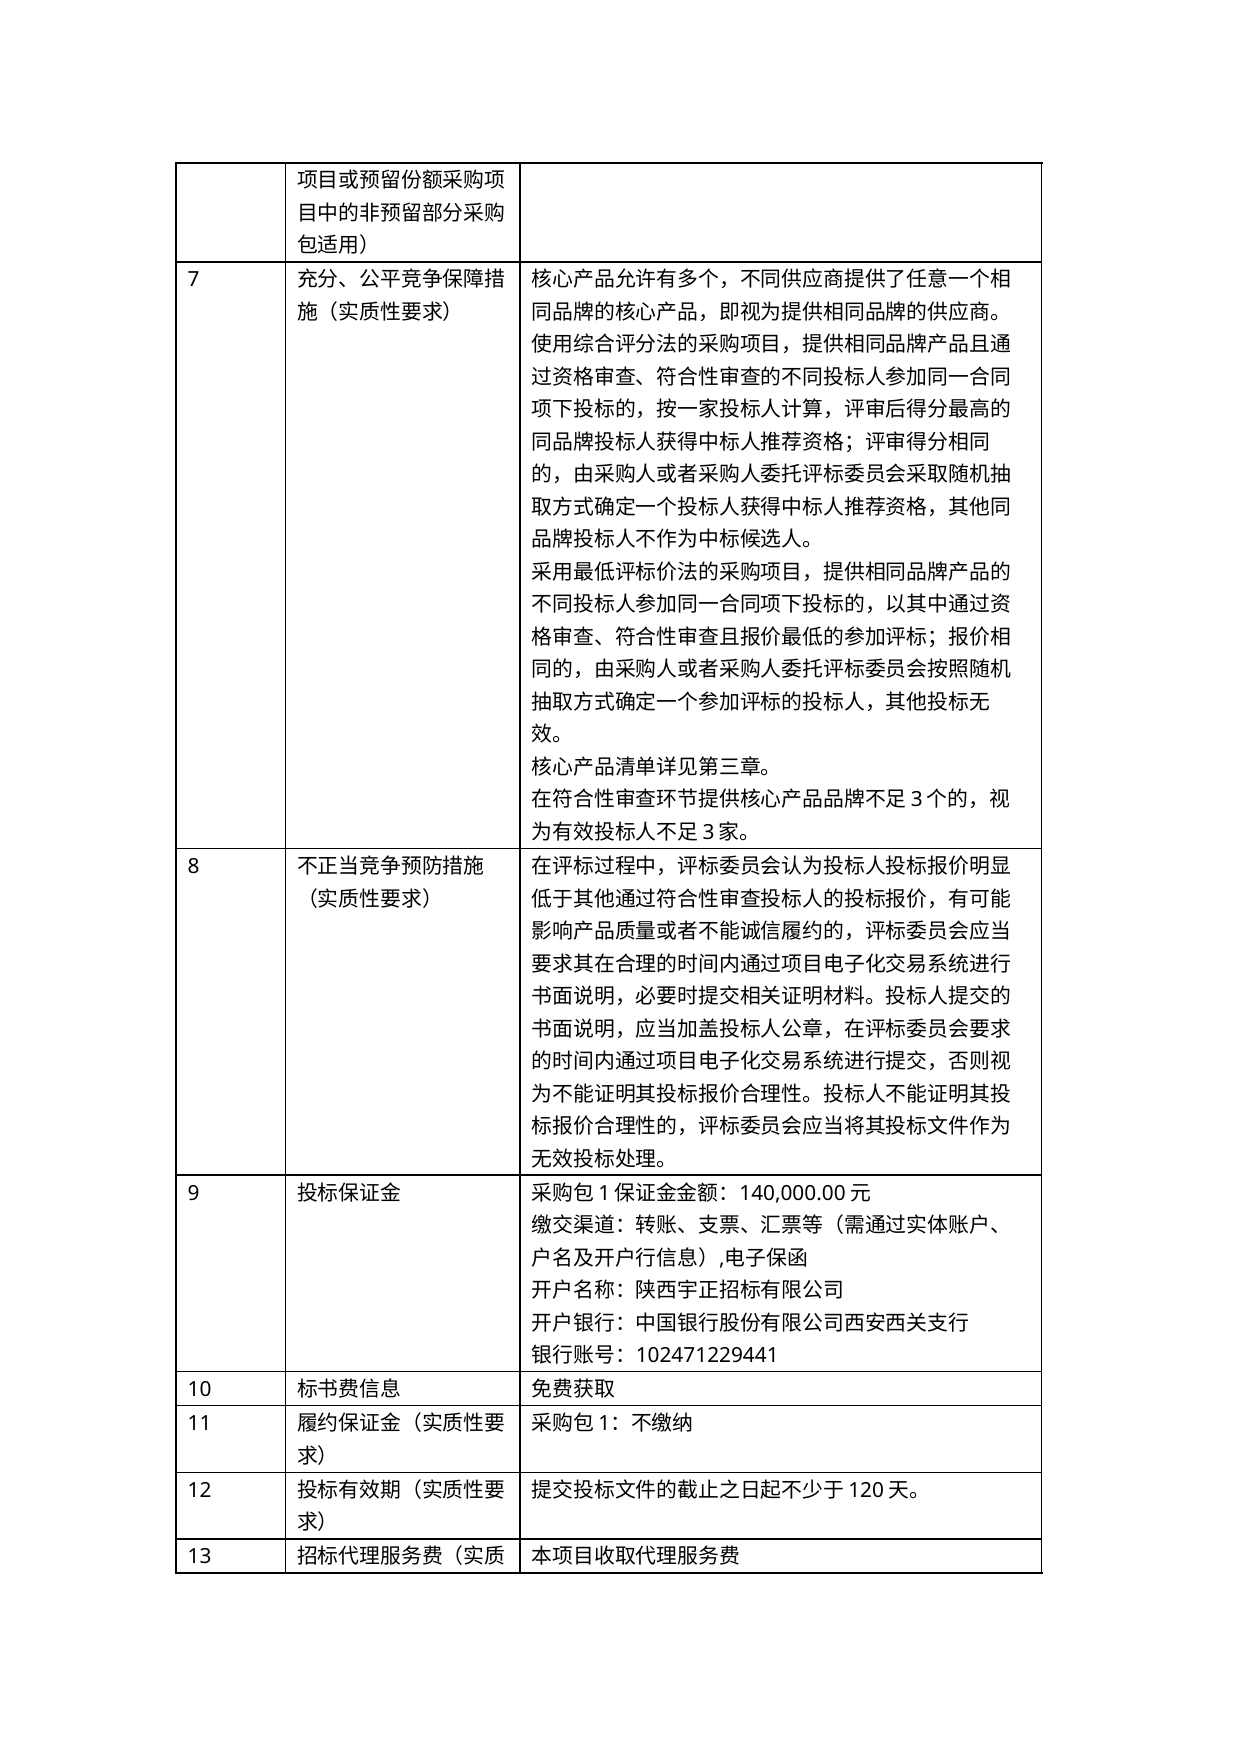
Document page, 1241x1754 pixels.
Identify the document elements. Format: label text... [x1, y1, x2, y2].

table_cell 11 [177, 1406, 285, 1471]
table_cell 招标代理服务费（实质性要求） [286, 1540, 519, 1572]
table_cell 6 [177, 164, 285, 261]
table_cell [521, 1540, 1041, 1572]
table_cell 免费获取 [521, 1372, 1041, 1405]
table_cell 9 [177, 1176, 285, 1371]
table_cell 核心产品允许有多个，不同供应商提供了任意一个相同品牌的核心产品，即视为提供相同品牌的供应商。 使用综合评分法的采购项目，提供相同品牌产品且通过资格审查、符合性审查的不同投标人参加同一合同项下投标的，按一家投标人计算，评审后得分最高的同品牌投标人获得中标人推荐资格；评审得分相同的，由采购人或者采购人委托评标委员会采取随机抽取方式确定一个投标人获得中标人推荐资格，其他同品牌投标人不作为中标候选人。 采用最低评标价法的采购项目，提供相同品牌产品的不同投标人参加同一合同项下投标的，以其中通过资格审查、符合性审查且报价最低的参加评标；报价相同的，由采购人或者采购人委托评标委员会按照随机抽取方式确定一个参加评标的投标人，其他投标无效。 核心产品清单详见第三章。 在符合性审查环节提供核心产品品牌不足3个的，视为有效投标人不足3家。 [521, 263, 1041, 848]
table_cell 投标有效期（实质性要求） [286, 1473, 519, 1538]
table_cell 7 [177, 263, 285, 848]
table_cell 在评标过程中，评标委员会认为投标人投标报价明显低于其他通过符合性审查投标人的投标报价，有可能影响产品质量或者不能诚信履约的，评标委员会应当要求其在合理的时间内通过项目电子化交易系统进行书面说明，必要时提交相关证明材料。投标人提交的书面说明，应当加盖投标人公章，在评标委员会要求的时间内通过项目电子化交易系统进行提交，否则视为不能证明其投标报价合理性。投标人不能证明其投标报价合理性的，评标委员会应当将其投标文件作为无效投标处理。 [521, 849, 1041, 1174]
table_cell 13 [177, 1540, 285, 1572]
table_cell 8 [177, 849, 285, 1174]
table_cell 提交投标文件的截止之日起不少于120天。 [521, 1473, 1041, 1538]
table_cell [521, 164, 1041, 261]
table_cell 充分、公平竞争保障措施（实质性要求） [286, 263, 519, 848]
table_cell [286, 164, 519, 261]
table_cell 履约保证金（实质性要求） [286, 1406, 519, 1471]
table_cell 标书费信息 [286, 1372, 519, 1405]
table_cell 不正当竞争预防措施（实质性要求） [286, 849, 519, 1174]
table_cell 采购包1：不缴纳 [521, 1406, 1041, 1471]
table_cell 10 [177, 1372, 285, 1405]
table_cell 投标保证金 [286, 1176, 519, 1371]
table_cell 采购包1保证金金额：140,000.00元 缴交渠道：转账、支票、汇票等（需通过实体账户、户名及开户行信息）,电子保函 开户名称：陕西宇正招标有限公司 开户银行：中国银行股份有限公司西安西关支行 银行账号：102471229441 [521, 1176, 1041, 1371]
table_cell 12 [177, 1473, 285, 1538]
